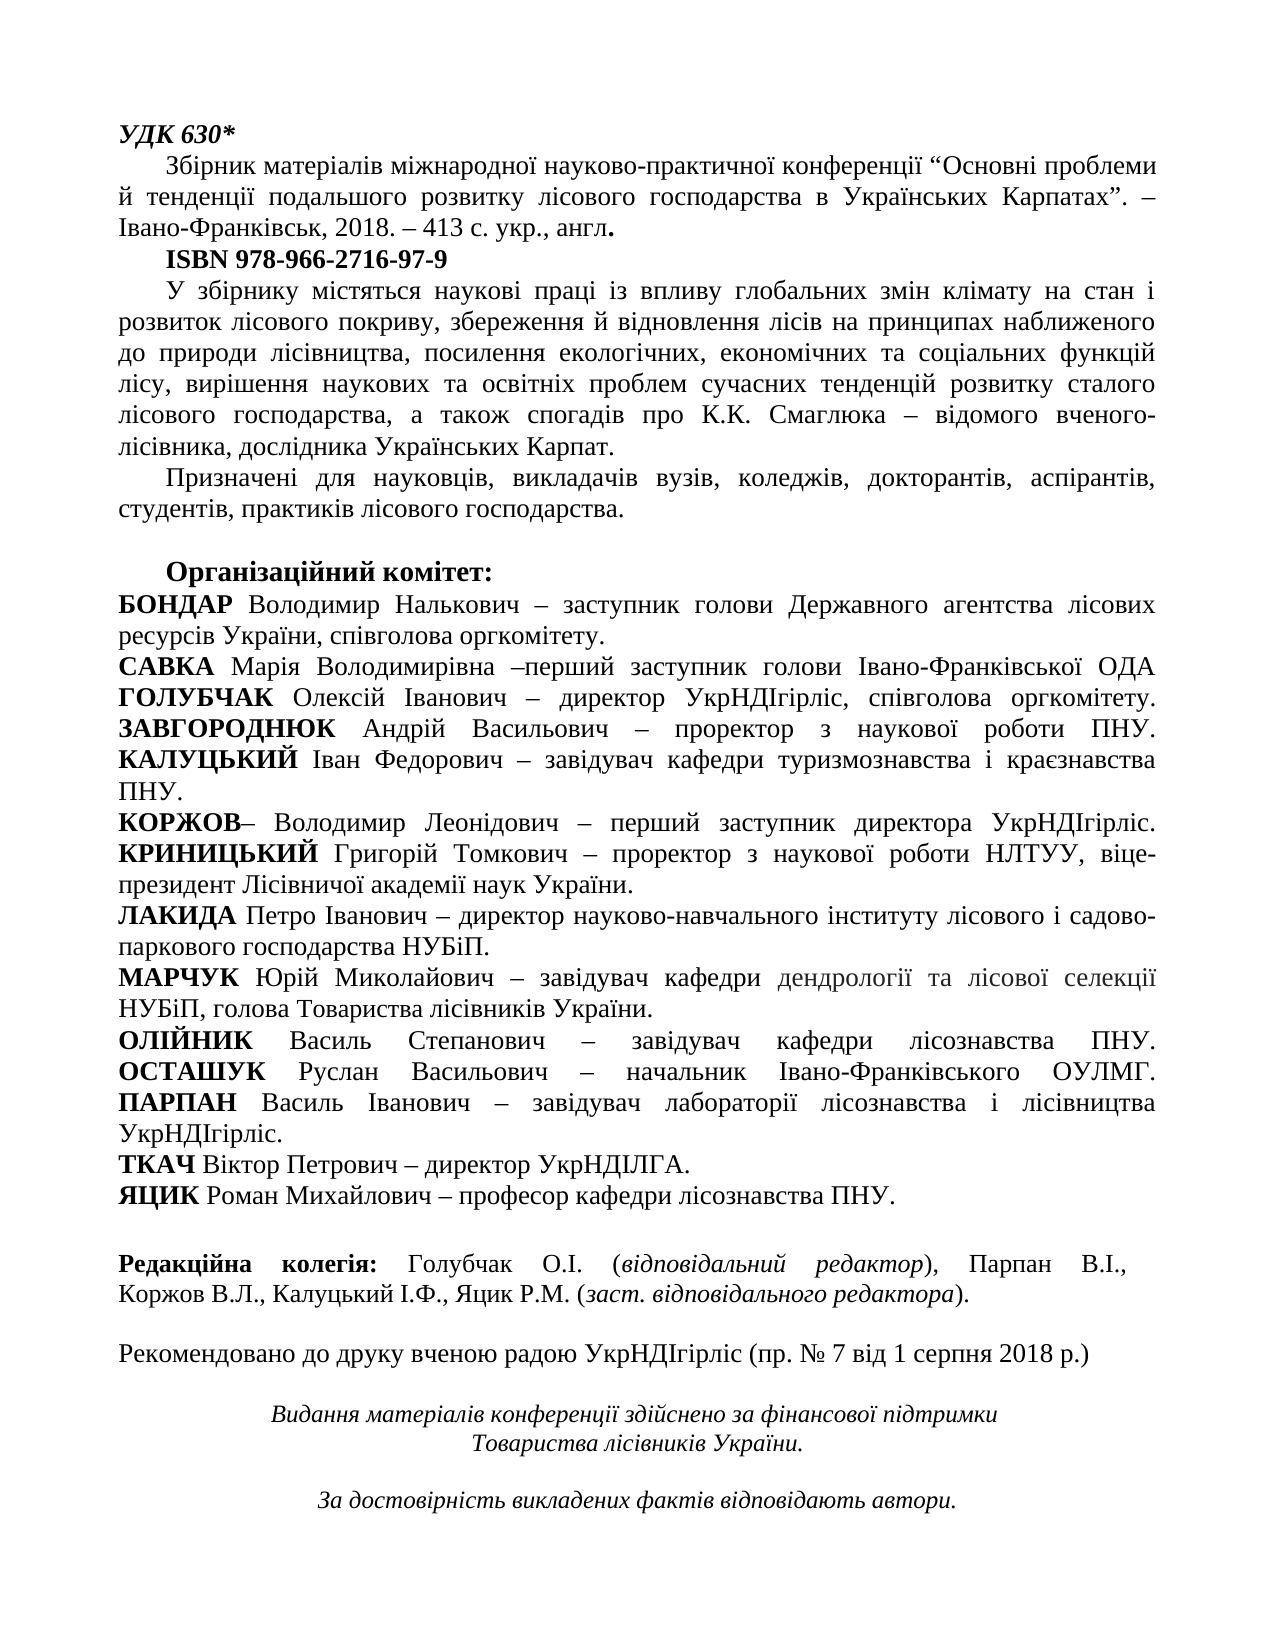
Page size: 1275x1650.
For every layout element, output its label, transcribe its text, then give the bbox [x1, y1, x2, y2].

text У збірнику містяться наукові праці із впливу глобальних змін клімату на стан і розвиток лісового покриву, збереження й відновлення лісів на принципах наближеного до природи лісівництва, посилення екологічних, економічних та соціальних функцій лісу, вирішення наукових та освітніх проблем сучасних тенденцій розвитку сталого лісового господарства, а також спогадів про К.К. Смаглюка – відомого вченого-лісівника, дослідника Українських Карпат. [118, 274, 1157, 461]
text Збірник матеріалів міжнародної науково-практичної конференції “Основні проблеми й тенденції подальшого розвитку лісового господарства в Українських Карпатах”. – Івано-Франківськ, 2018. – 413 с. укр., англ. [118, 149, 1157, 243]
text ЯЦИК Роман Михайлович – професор кафедри лісознавства ПНУ. [118, 1179, 1157, 1211]
text УДК 630* [118, 118, 1157, 149]
text ОЛІЙНИК Василь Степанович – завідувач кафедри лісознавства ПНУ. ОСТАШУК Руслан Васильович – начальник Івано-Франківського ОУЛМГ. ПАРПАН Василь Іванович – завідувач лабораторії лісознавства і лісівництва УкрНДІгірліс. ТКАЧ Віктор Петрович – директор УкрНДІЛГА. [118, 1024, 1157, 1179]
text Призначені для науковців, викладачів вузів, коледжів, докторантів, аспірантів, студентів, практиків лісового господарства. [118, 461, 1157, 523]
text Редакційна колегія: Голубчак О.І. (відповідальний редактор), Парпан В.І., Коржов В.Л., Калуцький І.Ф., Яцик Р.М. (заст. відповідального редактора). [118, 1248, 1157, 1308]
text САВКА Марія Володимирівна –перший заступник голови Івано-Франківської ОДА ГОЛУБЧАК Олексій Іванович – директор УкрНДІгірліс, співголова оргкомітету. ЗАВГОРОДНЮК Андрій Васильович – проректор з наукової роботи ПНУ. КАЛУЦЬКИЙ Іван Федорович – завідувач кафедри туризмознавства і краєзнавства ПНУ. [118, 650, 1157, 806]
text БОНДАР Володимир Налькович – заступник голови Державного агентства лісових ресурсів України, співголова оргкомітету. [118, 588, 1157, 650]
text МАРЧУК Юрій Миколайович – завідувач кафедри дендрології та лісової селекції НУБіП, голова Товариства лісівників України. [118, 961, 1157, 1024]
text За достовірність викладених фактів відповідають автори. [118, 1485, 1157, 1514]
text Видання матеріалів конференції здійснено за фінансової підтримки Товариства лісівників України. [118, 1399, 1157, 1457]
text ISBN 978-966-2716-97-9 [118, 243, 1157, 274]
text Рекомендовано до друку вченою радою УкрНДІгірліс (пр. № 7 від 1 серпня 2018 р.) [118, 1337, 1157, 1368]
text Організаційний комітет: [118, 554, 1157, 588]
text ЛАКИДА Петро Іванович – директор науково-навчального інституту лісового і садово-паркового господарства НУБіП. [118, 899, 1157, 961]
text КОРЖОВ– Володимир Леонідович – перший заступник директора УкрНДІгірліс. КРИНИЦЬКИЙ Григорій Томкович – проректор з наукової роботи НЛТУУ, віце-президент Лісівничої академії наук України. [118, 806, 1157, 899]
